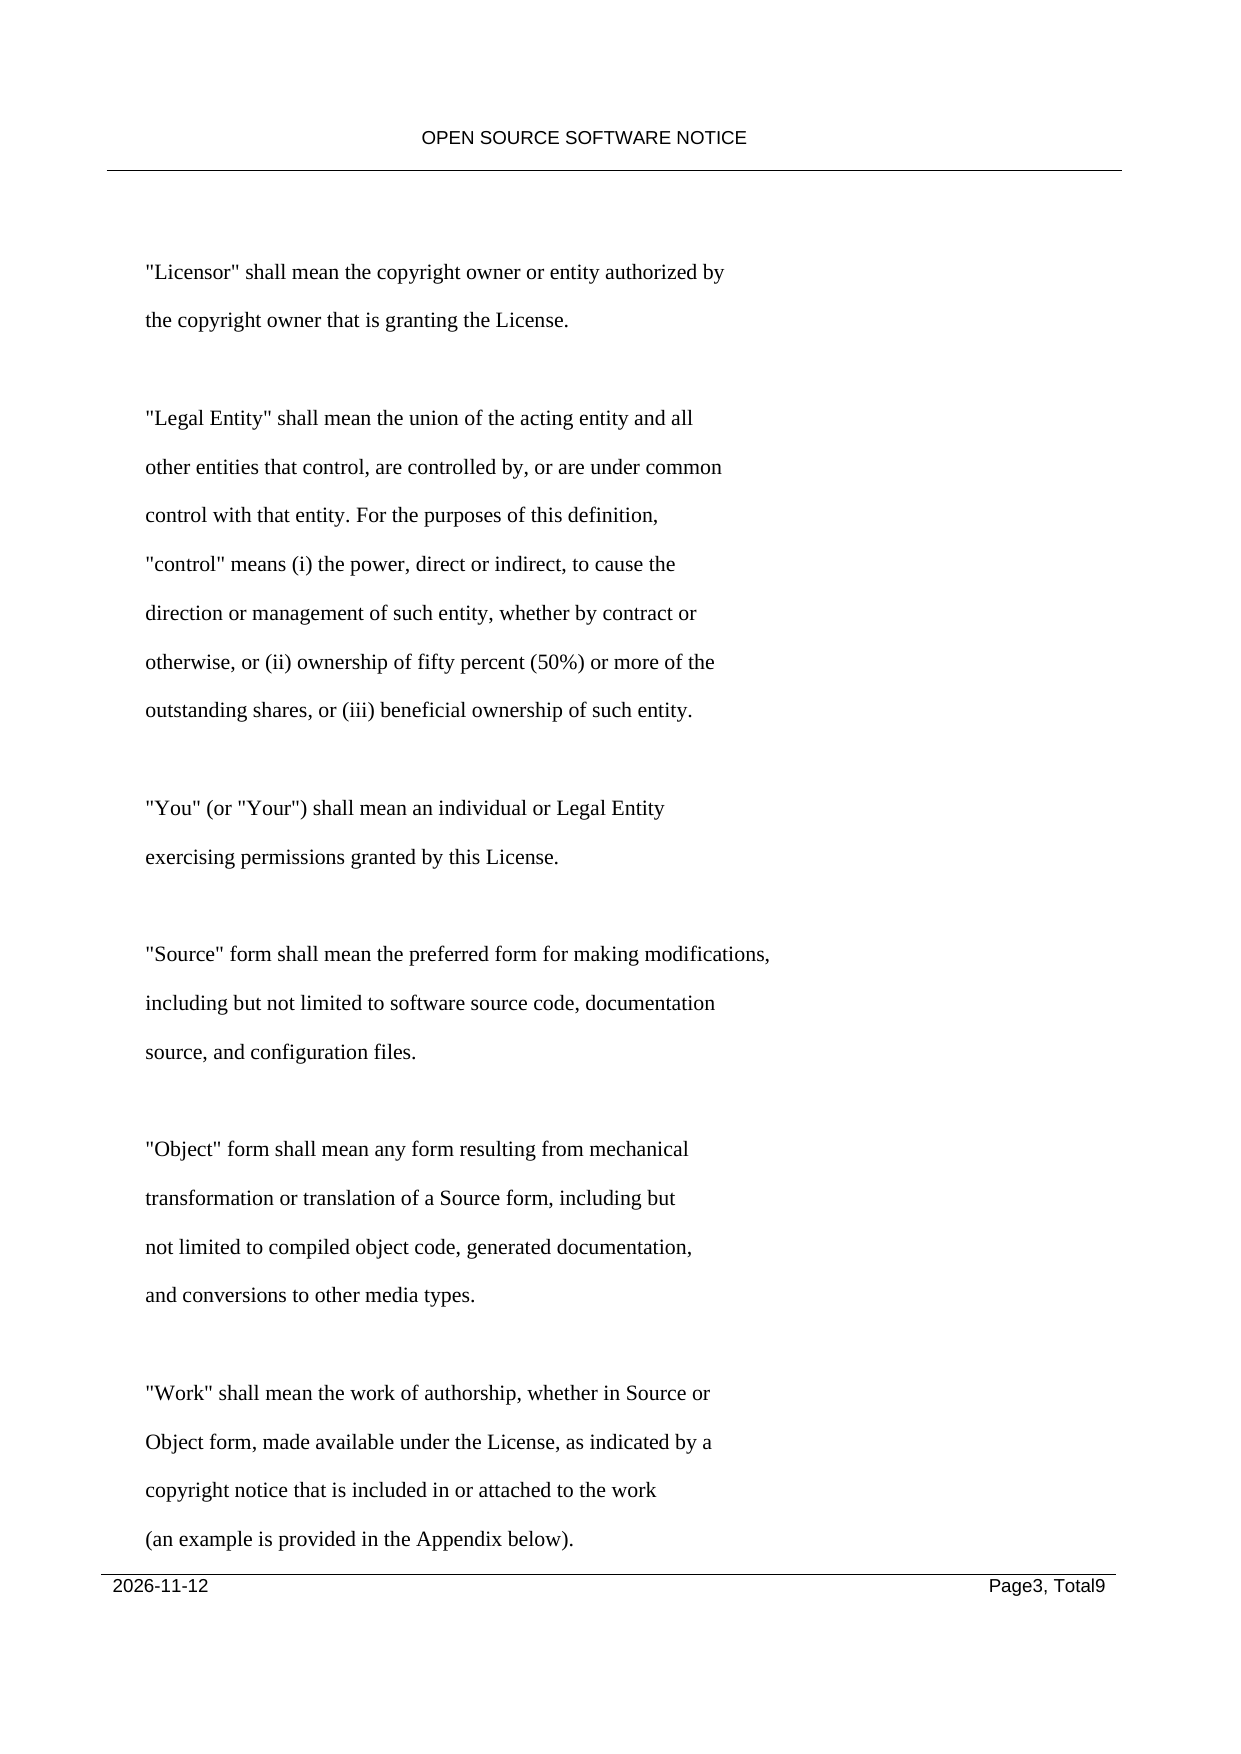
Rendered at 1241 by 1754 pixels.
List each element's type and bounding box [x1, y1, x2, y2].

text [112, 206, 1128, 1555]
